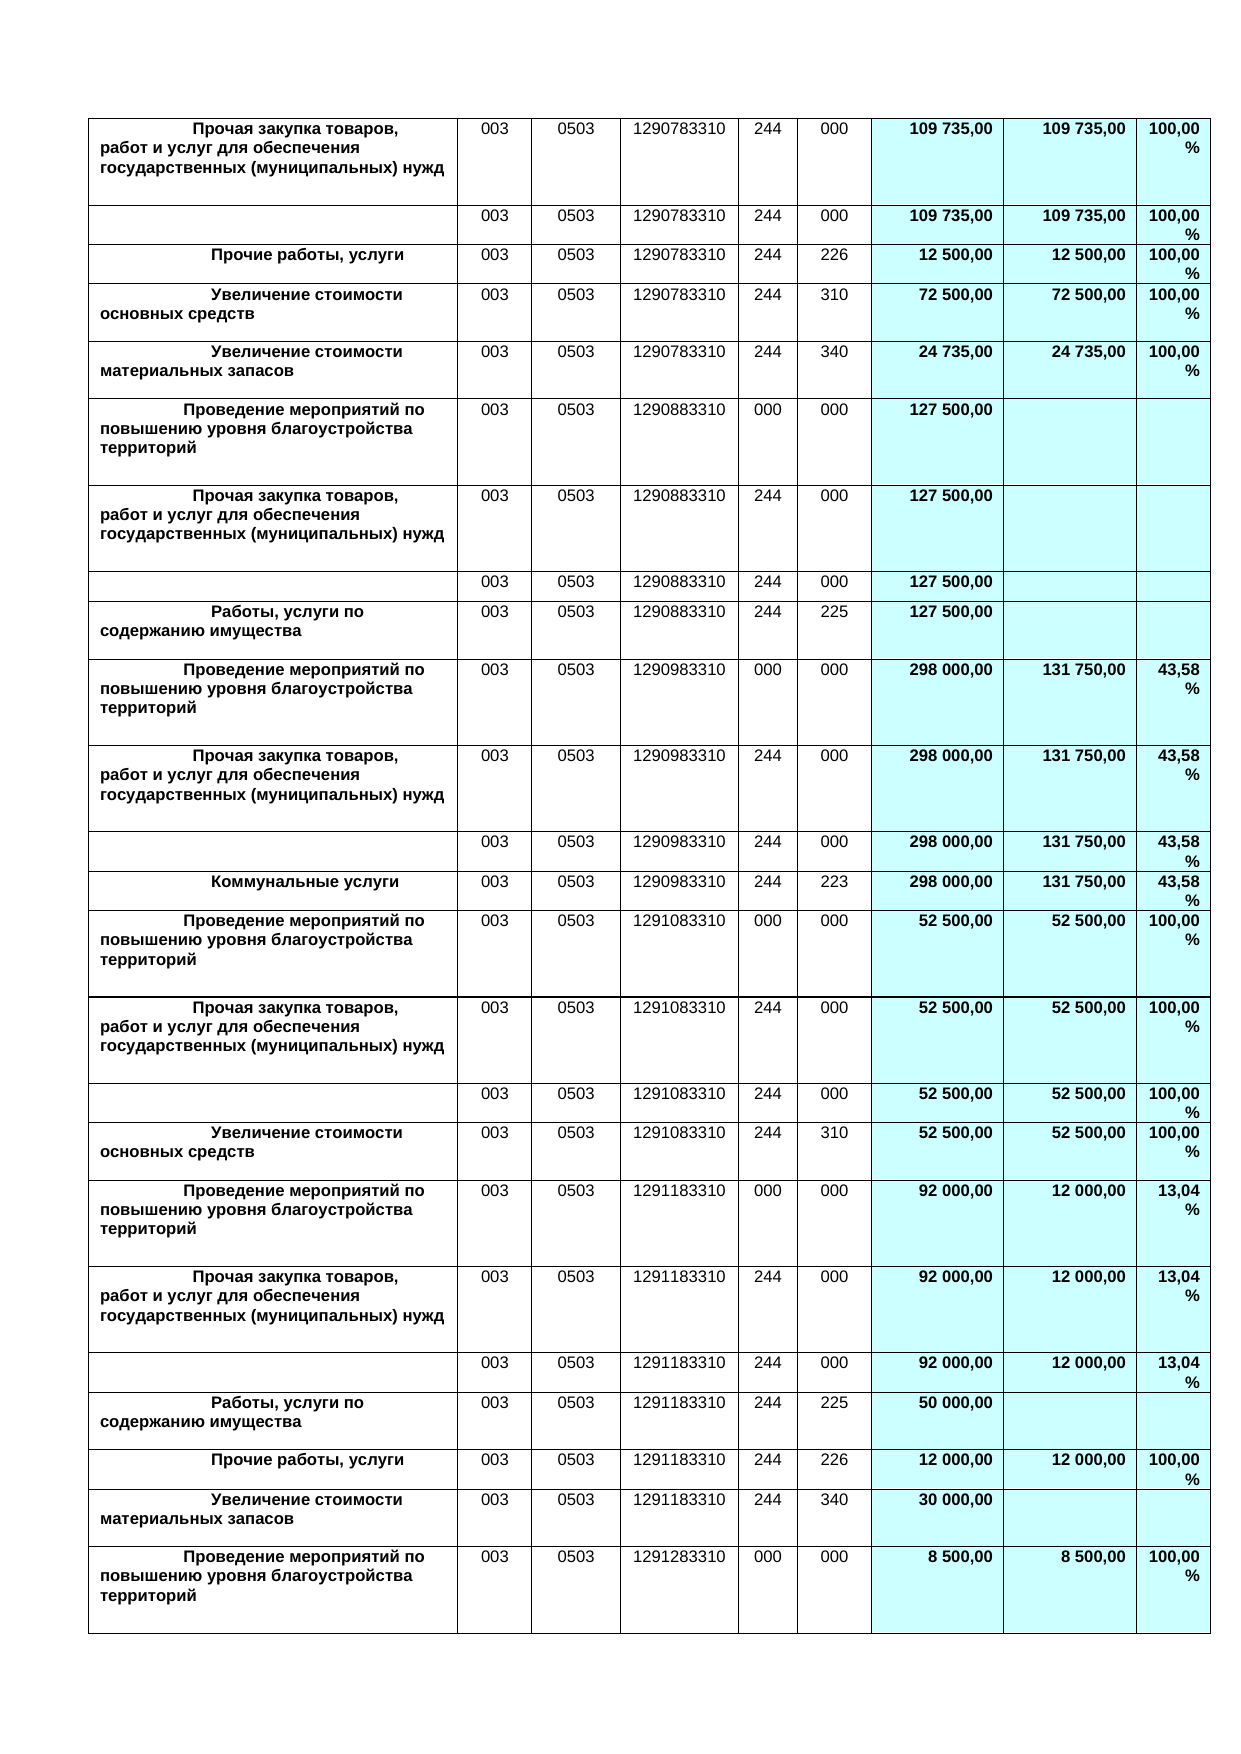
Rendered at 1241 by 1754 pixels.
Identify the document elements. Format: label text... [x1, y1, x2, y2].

table_cell 003 [458, 911, 531, 996]
table_cell 244 [739, 342, 797, 398]
table_cell [1211, 1083, 1240, 1122]
table_cell 100,00% [1137, 1084, 1210, 1122]
table_cell 226 [798, 1450, 871, 1488]
table_cell 244 [739, 572, 797, 601]
table_cell 003 [458, 998, 531, 1083]
table_cell 100,00% [1137, 1547, 1210, 1632]
table_cell Увеличение стоимости материальных запасов [89, 1490, 457, 1546]
table_cell Увеличение стоимости основных средств [89, 1123, 457, 1179]
table_cell 13,04% [1137, 1353, 1210, 1392]
table_cell Проведение мероприятий по повышению уровня благоустройства территорий [89, 911, 457, 996]
table_cell 244 [739, 998, 797, 1083]
table_cell 0503 [532, 911, 620, 996]
table_cell 72 500,00 [1004, 284, 1136, 341]
table_cell 244 [739, 1450, 797, 1488]
table_cell [1211, 398, 1240, 484]
table_cell 43,58% [1137, 660, 1210, 745]
table_cell Проведение мероприятий по повышению уровня благоустройства территорий [89, 1181, 457, 1266]
table_cell 000 [798, 998, 871, 1083]
table_cell 244 [739, 1393, 797, 1449]
table_cell 24 735,00 [1004, 342, 1136, 398]
table_cell 000 [739, 660, 797, 745]
table_cell 131 750,00 [1004, 746, 1136, 831]
table_cell 0503 [532, 998, 620, 1083]
table_cell 244 [739, 602, 797, 658]
table_cell [1211, 1392, 1240, 1449]
table_cell 1291183310 [621, 1181, 738, 1266]
table_cell 100,00% [1137, 284, 1210, 341]
table_cell [1211, 1352, 1240, 1392]
table_cell 52 500,00 [872, 998, 1003, 1083]
table_cell 244 [739, 1084, 797, 1122]
table_cell 12 500,00 [1004, 245, 1136, 283]
table_cell [1137, 486, 1210, 571]
table_cell 50 000,00 [872, 1393, 1003, 1449]
table_cell 109 735,00 [1004, 119, 1136, 204]
table_cell [1211, 283, 1240, 341]
table_cell 000 [798, 206, 871, 244]
table_cell 298 000,00 [872, 872, 1003, 910]
table_cell 0503 [532, 119, 620, 204]
table_cell [89, 1353, 457, 1392]
table_cell 003 [458, 746, 531, 831]
table_cell [1211, 341, 1240, 398]
table_cell 000 [798, 1267, 871, 1352]
table_cell [1211, 745, 1240, 831]
table_cell 003 [458, 872, 531, 910]
table_cell 244 [739, 746, 797, 831]
table_cell 244 [739, 206, 797, 244]
table_cell 13,04% [1137, 1181, 1210, 1266]
table_cell 100,00% [1137, 342, 1210, 398]
table_cell 244 [739, 872, 797, 910]
table_cell [1137, 1490, 1210, 1546]
table_cell 244 [739, 1353, 797, 1392]
table_cell 000 [739, 399, 797, 484]
table_cell 244 [739, 284, 797, 341]
table_cell [1211, 1489, 1240, 1546]
table_cell Прочая закупка товаров, работ и услуг для обеспечения государственных (муниципальных) нужд [89, 1267, 457, 1352]
table_cell 1291083310 [621, 998, 738, 1083]
table_cell 003 [458, 1123, 531, 1179]
table_cell 0503 [532, 832, 620, 871]
table_cell 0503 [532, 245, 620, 283]
table_cell [1211, 871, 1240, 910]
table_cell 92 000,00 [872, 1353, 1003, 1392]
table_cell 000 [798, 399, 871, 484]
table_cell 003 [458, 1547, 531, 1632]
table_cell Работы, услуги по содержанию имущества [89, 602, 457, 658]
table_cell 0503 [532, 1181, 620, 1266]
table_cell 109 735,00 [1004, 206, 1136, 244]
table_cell Прочая закупка товаров, работ и услуг для обеспечения государственных (муниципальных) нужд [89, 486, 457, 571]
table_cell [1004, 399, 1136, 484]
table_cell [1211, 1266, 1240, 1352]
table_cell 0503 [532, 486, 620, 571]
table_cell 000 [739, 1181, 797, 1266]
table_cell [1211, 1180, 1240, 1266]
table_cell Проведение мероприятий по повышению уровня благоустройства территорий [89, 1547, 457, 1632]
table_cell 003 [458, 1267, 531, 1352]
table_cell 52 500,00 [1004, 1123, 1136, 1179]
table_cell 244 [739, 119, 797, 204]
table_cell [1211, 831, 1240, 871]
table_cell [1211, 118, 1240, 204]
table_cell [1004, 1490, 1136, 1546]
table_cell 298 000,00 [872, 660, 1003, 745]
table_cell 244 [739, 1267, 797, 1352]
table_cell 000 [798, 1353, 871, 1392]
table_cell [1137, 572, 1210, 601]
table_cell 003 [458, 284, 531, 341]
table_cell 000 [798, 1181, 871, 1266]
table_cell 0503 [532, 1123, 620, 1179]
table_cell 000 [798, 1547, 871, 1632]
table_cell [89, 572, 457, 601]
table_cell 003 [458, 1393, 531, 1449]
table_cell [1211, 659, 1240, 745]
table_cell 100,00% [1137, 245, 1210, 283]
table_cell 225 [798, 602, 871, 658]
table_cell 1291183310 [621, 1393, 738, 1449]
table_cell 0503 [532, 1267, 620, 1352]
table_cell 000 [798, 746, 871, 831]
table_cell 12 000,00 [1004, 1450, 1136, 1488]
table_cell 109 735,00 [872, 206, 1003, 244]
table_cell 000 [739, 1547, 797, 1632]
table_cell 000 [739, 911, 797, 996]
table_cell Проведение мероприятий по повышению уровня благоустройства территорий [89, 399, 457, 484]
table_cell [1211, 205, 1240, 244]
table_cell [1211, 1449, 1240, 1488]
table_cell 43,58% [1137, 746, 1210, 831]
table_cell 003 [458, 1084, 531, 1122]
table_cell 298 000,00 [872, 746, 1003, 831]
table_cell 72 500,00 [872, 284, 1003, 341]
table_cell 244 [739, 1123, 797, 1179]
table_cell 1290983310 [621, 746, 738, 831]
table_cell 244 [739, 1490, 797, 1546]
table_cell 131 750,00 [1004, 660, 1136, 745]
table_cell 003 [458, 342, 531, 398]
table_cell [89, 1084, 457, 1122]
table_cell 003 [458, 1353, 531, 1392]
table_cell 0503 [532, 660, 620, 745]
table_cell 12 000,00 [1004, 1181, 1136, 1266]
table_cell Увеличение стоимости основных средств [89, 284, 457, 341]
table_cell 000 [798, 1084, 871, 1122]
table_cell 109 735,00 [872, 119, 1003, 204]
table_cell [1211, 601, 1240, 658]
table_cell 12 000,00 [872, 1450, 1003, 1488]
table_cell 1290783310 [621, 206, 738, 244]
table_cell 1291183310 [621, 1267, 738, 1352]
table_cell Проведение мероприятий по повышению уровня благоустройства территорий [89, 660, 457, 745]
table_cell 1290883310 [621, 486, 738, 571]
table_cell [1211, 910, 1240, 996]
table_cell 8 500,00 [1004, 1547, 1136, 1632]
table_cell 52 500,00 [872, 911, 1003, 996]
table_cell 003 [458, 1490, 531, 1546]
table_cell 1291083310 [621, 1084, 738, 1122]
table_cell 100,00% [1137, 119, 1210, 204]
table_cell Увеличение стоимости материальных запасов [89, 342, 457, 398]
table_cell 127 500,00 [872, 602, 1003, 658]
table_cell 52 500,00 [872, 1123, 1003, 1179]
table_cell 12 000,00 [1004, 1353, 1136, 1392]
table_cell Прочие работы, услуги [89, 1450, 457, 1488]
table_cell 1290783310 [621, 284, 738, 341]
table_cell 1291183310 [621, 1450, 738, 1488]
table_cell 0503 [532, 1393, 620, 1449]
table_cell Прочая закупка товаров, работ и услуг для обеспечения государственных (муниципальных) нужд [89, 119, 457, 204]
table_cell 0503 [532, 1547, 620, 1632]
table_cell 340 [798, 1490, 871, 1546]
table_cell 000 [798, 572, 871, 601]
table_cell 52 500,00 [872, 1084, 1003, 1122]
table_cell 1291083310 [621, 911, 738, 996]
table_cell 52 500,00 [1004, 998, 1136, 1083]
table_cell 244 [739, 832, 797, 871]
table_cell 1291183310 [621, 1490, 738, 1546]
table_cell [1211, 1546, 1240, 1632]
table_cell 127 500,00 [872, 572, 1003, 601]
table_cell 0503 [532, 746, 620, 831]
table_cell 003 [458, 832, 531, 871]
table_cell 003 [458, 245, 531, 283]
table_cell 223 [798, 872, 871, 910]
table_cell 0503 [532, 206, 620, 244]
table_cell [1211, 485, 1240, 571]
table_cell 310 [798, 1123, 871, 1179]
table_cell Прочая закупка товаров, работ и услуг для обеспечения государственных (муниципальных) нужд [89, 998, 457, 1083]
table_cell 310 [798, 284, 871, 341]
table_cell 003 [458, 486, 531, 571]
table_cell 0503 [532, 284, 620, 341]
table_cell 298 000,00 [872, 832, 1003, 871]
table_cell [1004, 602, 1136, 658]
table_cell [1211, 996, 1240, 1083]
table_cell 226 [798, 245, 871, 283]
table_cell 340 [798, 342, 871, 398]
table_cell 225 [798, 1393, 871, 1449]
table_cell 1291083310 [621, 1123, 738, 1179]
table_cell [1137, 399, 1210, 484]
table_cell 12 500,00 [872, 245, 1003, 283]
table_cell [1004, 1393, 1136, 1449]
table_cell [1137, 1393, 1210, 1449]
table_cell 0503 [532, 872, 620, 910]
table_cell 131 750,00 [1004, 832, 1136, 871]
table_cell 000 [798, 486, 871, 571]
table_cell 100,00% [1137, 1450, 1210, 1488]
table_cell 0503 [532, 1353, 620, 1392]
table_cell [1211, 244, 1240, 283]
table_cell 003 [458, 602, 531, 658]
table_cell [1004, 486, 1136, 571]
table_cell 1290883310 [621, 399, 738, 484]
table_cell 52 500,00 [1004, 1084, 1136, 1122]
table_cell 0503 [532, 399, 620, 484]
table_cell 1290983310 [621, 832, 738, 871]
table_cell 100,00% [1137, 911, 1210, 996]
table_cell 24 735,00 [872, 342, 1003, 398]
table_cell 000 [798, 119, 871, 204]
table_cell 8 500,00 [872, 1547, 1003, 1632]
table_cell 003 [458, 206, 531, 244]
table_cell 0503 [532, 1084, 620, 1122]
table_cell 43,58% [1137, 872, 1210, 910]
table_cell Коммунальные услуги [89, 872, 457, 910]
table_cell [1004, 572, 1136, 601]
table_cell 1291283310 [621, 1547, 738, 1632]
table_cell [89, 206, 457, 244]
table_cell 003 [458, 119, 531, 204]
table_cell 0503 [532, 602, 620, 658]
table_cell 92 000,00 [872, 1181, 1003, 1266]
table_cell Прочая закупка товаров, работ и услуг для обеспечения государственных (муниципальных) нужд [89, 746, 457, 831]
table_cell 52 500,00 [1004, 911, 1136, 996]
table_cell 127 500,00 [872, 399, 1003, 484]
table_cell 100,00% [1137, 1123, 1210, 1179]
table_cell [1211, 571, 1240, 601]
table_cell 43,58% [1137, 832, 1210, 871]
table_cell 12 000,00 [1004, 1267, 1136, 1352]
table_cell 0503 [532, 572, 620, 601]
table_cell 244 [739, 245, 797, 283]
table_cell 000 [798, 832, 871, 871]
table_cell 000 [798, 911, 871, 996]
table_cell 131 750,00 [1004, 872, 1136, 910]
table_cell 1290783310 [621, 119, 738, 204]
table_cell 003 [458, 399, 531, 484]
table_cell 003 [458, 1450, 531, 1488]
table_cell 1291183310 [621, 1353, 738, 1392]
table_cell 100,00% [1137, 998, 1210, 1083]
table_cell [1211, 1122, 1240, 1179]
table_cell 1290983310 [621, 872, 738, 910]
table_cell Работы, услуги по содержанию имущества [89, 1393, 457, 1449]
table_cell 1290883310 [621, 572, 738, 601]
table_cell 13,04% [1137, 1267, 1210, 1352]
table_cell 1290883310 [621, 602, 738, 658]
table_cell 0503 [532, 1490, 620, 1546]
table_cell 000 [798, 660, 871, 745]
table_cell 003 [458, 660, 531, 745]
table_cell 92 000,00 [872, 1267, 1003, 1352]
table_cell 1290783310 [621, 245, 738, 283]
table_cell [89, 832, 457, 871]
table_cell 003 [458, 1181, 531, 1266]
table_cell 003 [458, 572, 531, 601]
table_cell 0503 [532, 1450, 620, 1488]
table_cell 100,00% [1137, 206, 1210, 244]
table_cell [1137, 602, 1210, 658]
table_cell 127 500,00 [872, 486, 1003, 571]
table_cell 30 000,00 [872, 1490, 1003, 1546]
table_cell 1290783310 [621, 342, 738, 398]
table_cell Прочие работы, услуги [89, 245, 457, 283]
table_cell 1290983310 [621, 660, 738, 745]
table_cell 0503 [532, 342, 620, 398]
table_cell 244 [739, 486, 797, 571]
